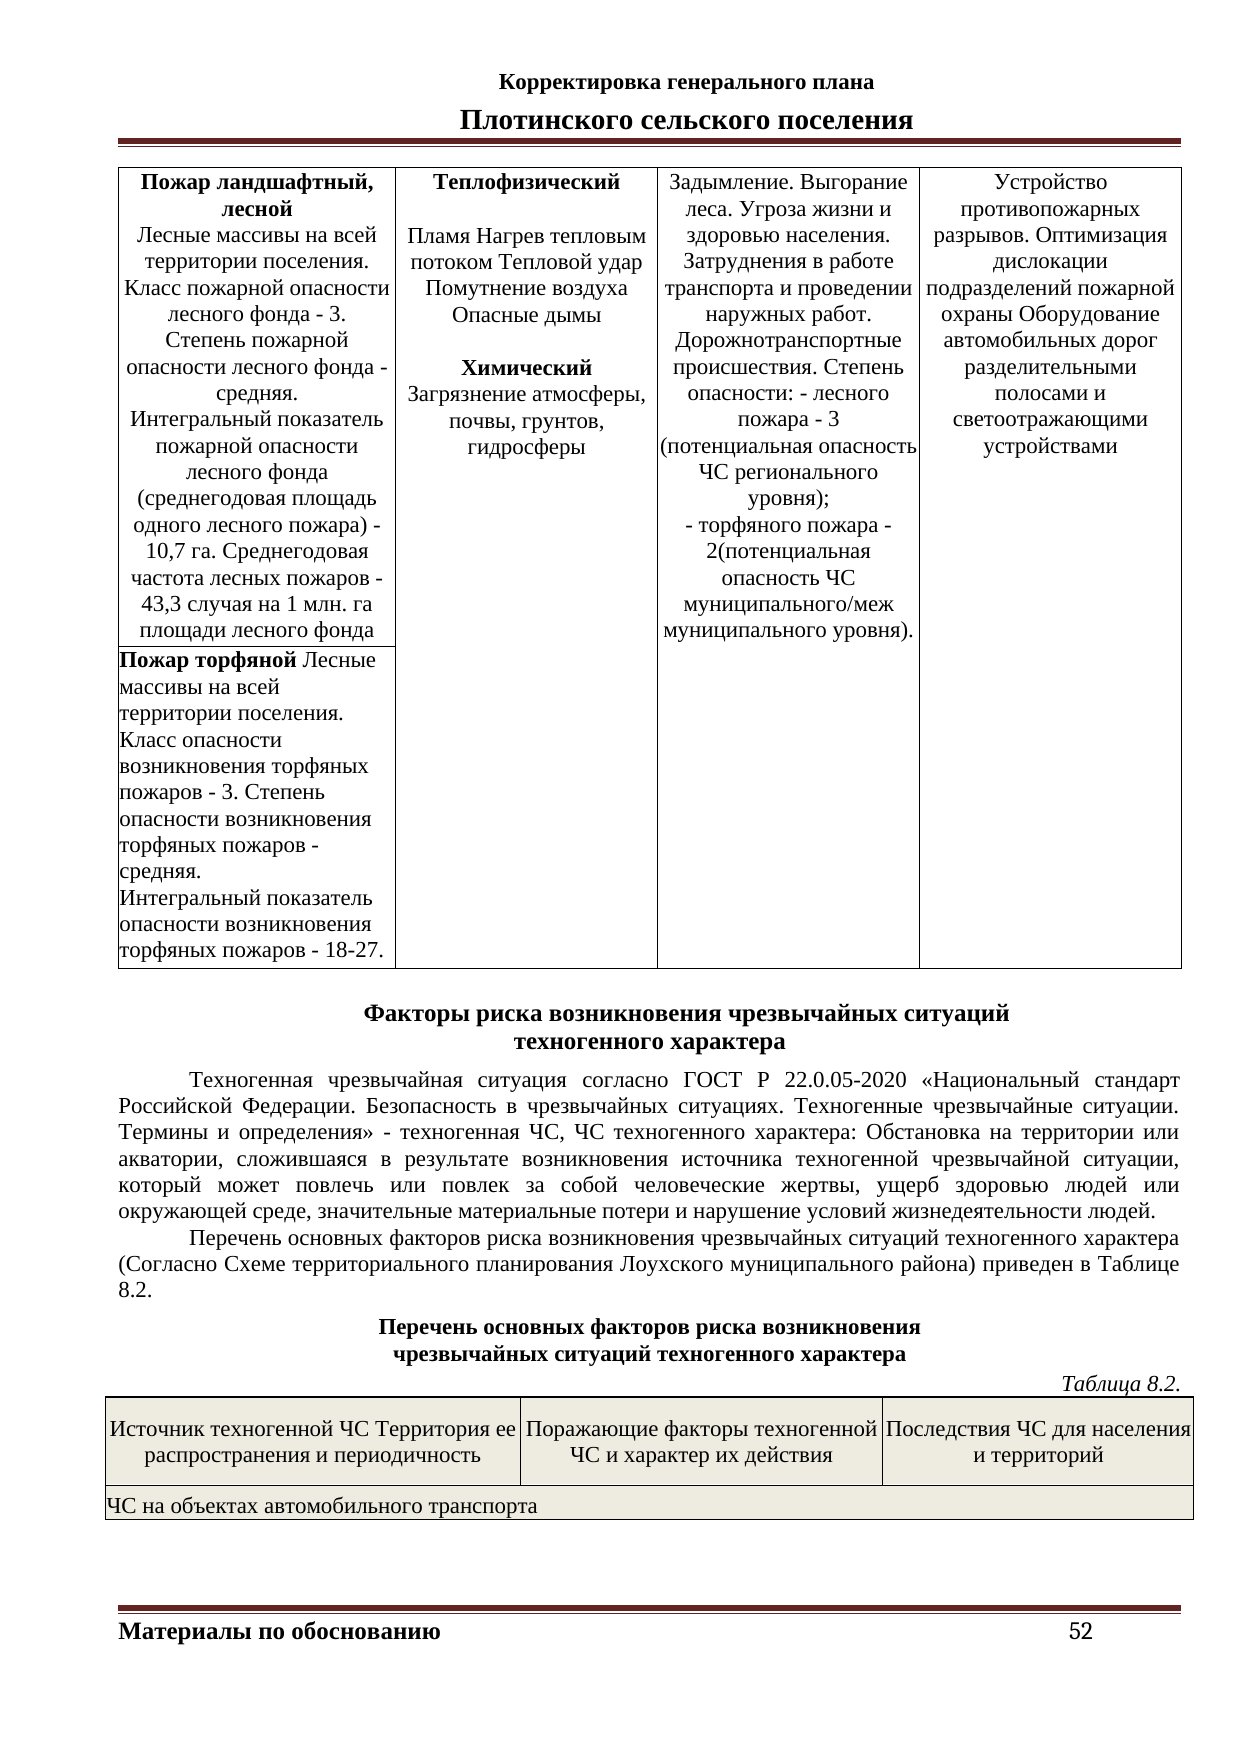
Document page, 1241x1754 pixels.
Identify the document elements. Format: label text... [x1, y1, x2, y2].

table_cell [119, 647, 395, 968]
list Факторы риска возникновения чрезвычайных ситуаций [118, 998, 1181, 1026]
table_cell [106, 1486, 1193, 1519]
text Перечень основных факторов риска возникновения чрезвычайных ситуаций техногенного характера (Согласно Схеме территориального планирования Лоухского муниципального района) приведен в Таблице 8.2. [118, 1224, 1181, 1303]
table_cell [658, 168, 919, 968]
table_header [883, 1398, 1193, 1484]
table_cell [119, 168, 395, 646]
text Техногенная чрезвычайная ситуация согласно ГОСТ Р 22.0.05-2020 «Национальный стандарт Российской Федерации. Безопасность в чрезвычайных ситуациях. Техногенные чрезвычайные ситуации. Термины и определения» - техногенная ЧС, ЧС техногенного характера: Обстановка на территории или акватории, сложившаяся в результате возникновения источника техногенной чрезвычайной ситуации, который может повлечь или повлек за собой человеческие жертвы, ущерб здоровью людей или окружающей среде, значительные материальные потери и нарушение условий жизнедеятельности людей. [118, 1066, 1181, 1224]
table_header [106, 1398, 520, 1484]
text техногенного характера [118, 1026, 1181, 1055]
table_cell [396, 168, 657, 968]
text Таблица 8.2. [118, 1370, 1181, 1396]
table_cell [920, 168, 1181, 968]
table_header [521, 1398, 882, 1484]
text Перечень основных факторов риска возникновения чрезвычайных ситуаций техногенного характера [118, 1313, 1181, 1366]
